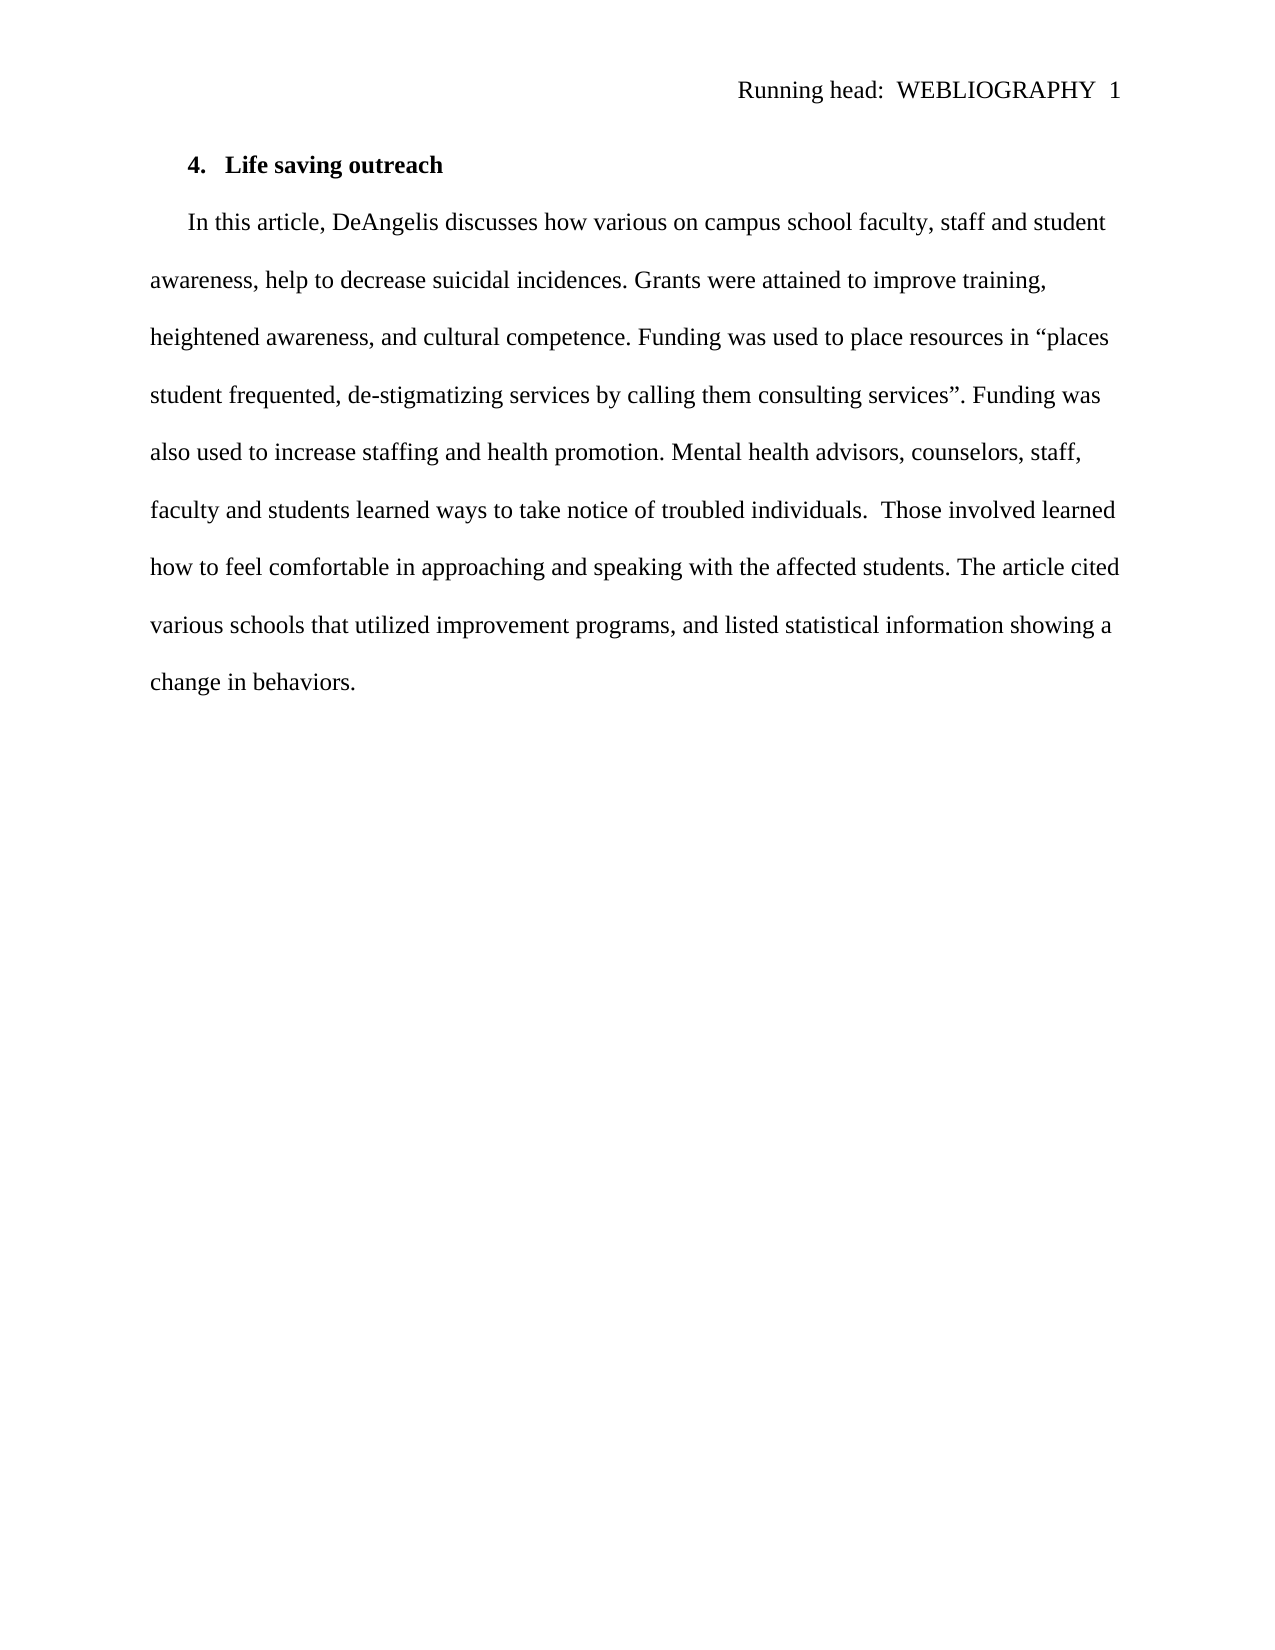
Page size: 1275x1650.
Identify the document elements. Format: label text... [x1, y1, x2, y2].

text In this article, DeAngelis discusses how various on campus school faculty, staff and student awareness, help to decrease suicidal incidences. Grants were attained to improve training, heightened awareness, and cultural competence. Funding was used to place resources in “places student frequented, de-stigmatizing services by calling them consulting services”. Funding was also used to increase staffing and health promotion. Mental health advisors, counselors, staff, faculty and students learned ways to take notice of troubled individuals. Those involved learned how to feel comfortable in approaching and speaking with the affected students. The article cited various schools that utilized improvement programs, and listed statistical information showing a change in behaviors. [150, 207, 1125, 696]
list Life saving outreach [187, 150, 1125, 179]
